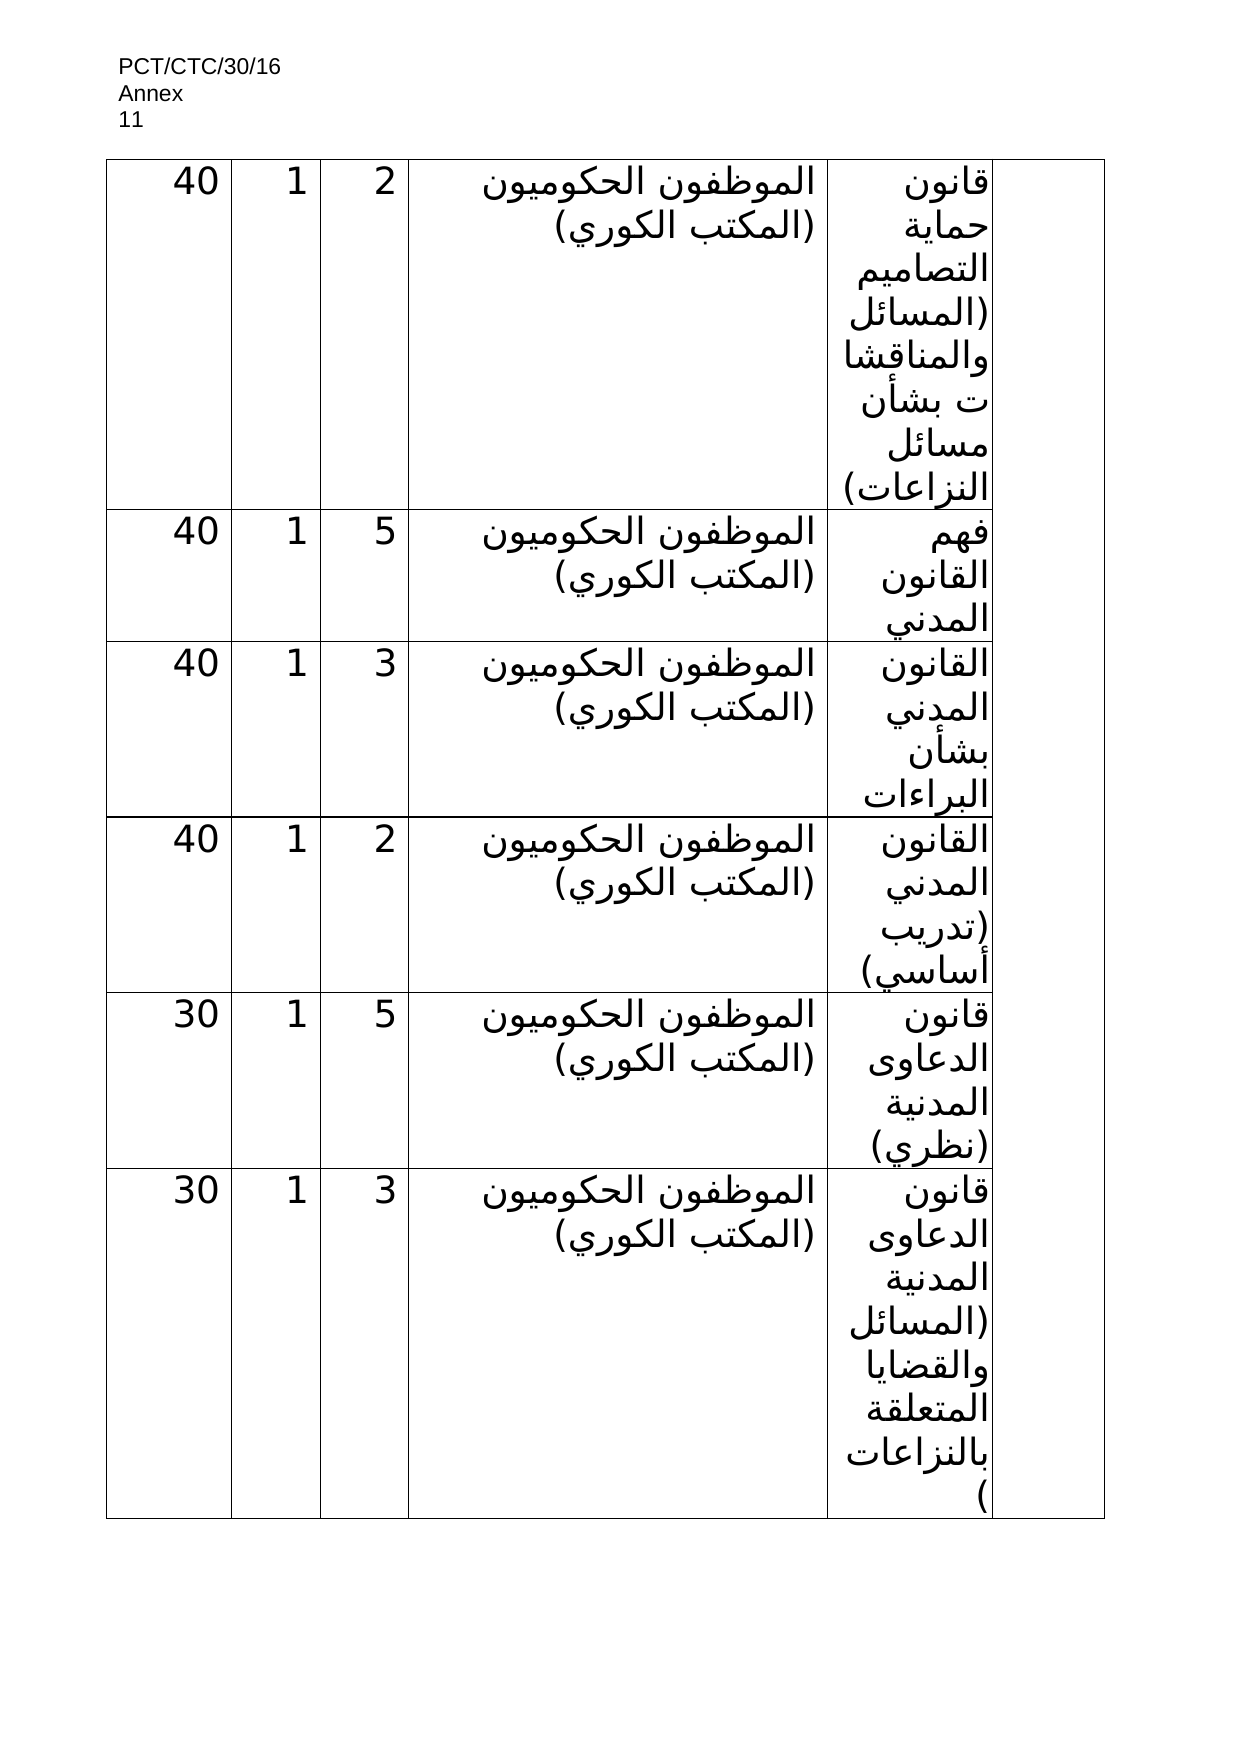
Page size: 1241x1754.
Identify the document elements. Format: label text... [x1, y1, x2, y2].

table_cell 5 [321, 510, 408, 641]
table_cell 40 [107, 642, 231, 816]
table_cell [409, 160, 827, 509]
table_cell 2 [321, 160, 408, 509]
table_cell 5 [321, 993, 408, 1168]
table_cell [409, 1169, 827, 1518]
table_cell 40 [107, 818, 231, 992]
table_cell قانون الدعاوى المدنية (المسائل والقضايا المتعلقة بالنزاعات) [828, 1169, 992, 1518]
table_cell 2 [321, 818, 408, 992]
table_cell 3 [321, 1169, 408, 1518]
table_cell فهم القانون المدني [828, 510, 992, 641]
table_cell الموظفون الحكوميون (المكتب الكوري) [409, 510, 827, 641]
table_cell 1 [232, 818, 320, 992]
table_cell الموظفون الحكوميون (المكتب الكوري) [409, 642, 827, 816]
table_cell 1 [232, 510, 320, 641]
table_cell 1 [232, 993, 320, 1168]
table_cell 30 [107, 1169, 231, 1518]
table_cell 40 [107, 510, 231, 641]
table_cell الموظفون الحكوميون (المكتب الكوري) [409, 818, 827, 992]
table_cell 3 [321, 642, 408, 816]
table_cell 1 [232, 160, 320, 509]
table_cell القانون المدني بشأن البراءات [828, 642, 992, 816]
table_cell 1 [232, 642, 320, 816]
table_cell 40 [107, 160, 231, 509]
table_cell 1 [232, 1169, 320, 1518]
table_cell القانون المدني (تدريب أساسي) [828, 818, 992, 992]
table_cell 30 [107, 993, 231, 1168]
table_cell الموظفون الحكوميون (المكتب الكوري) [409, 993, 827, 1168]
table_cell قانون حماية التصاميم (المسائل والمناقشات بشأن مسائل النزاعات) [828, 160, 992, 509]
table_cell قانون الدعاوى المدنية (نظري) [828, 993, 992, 1168]
